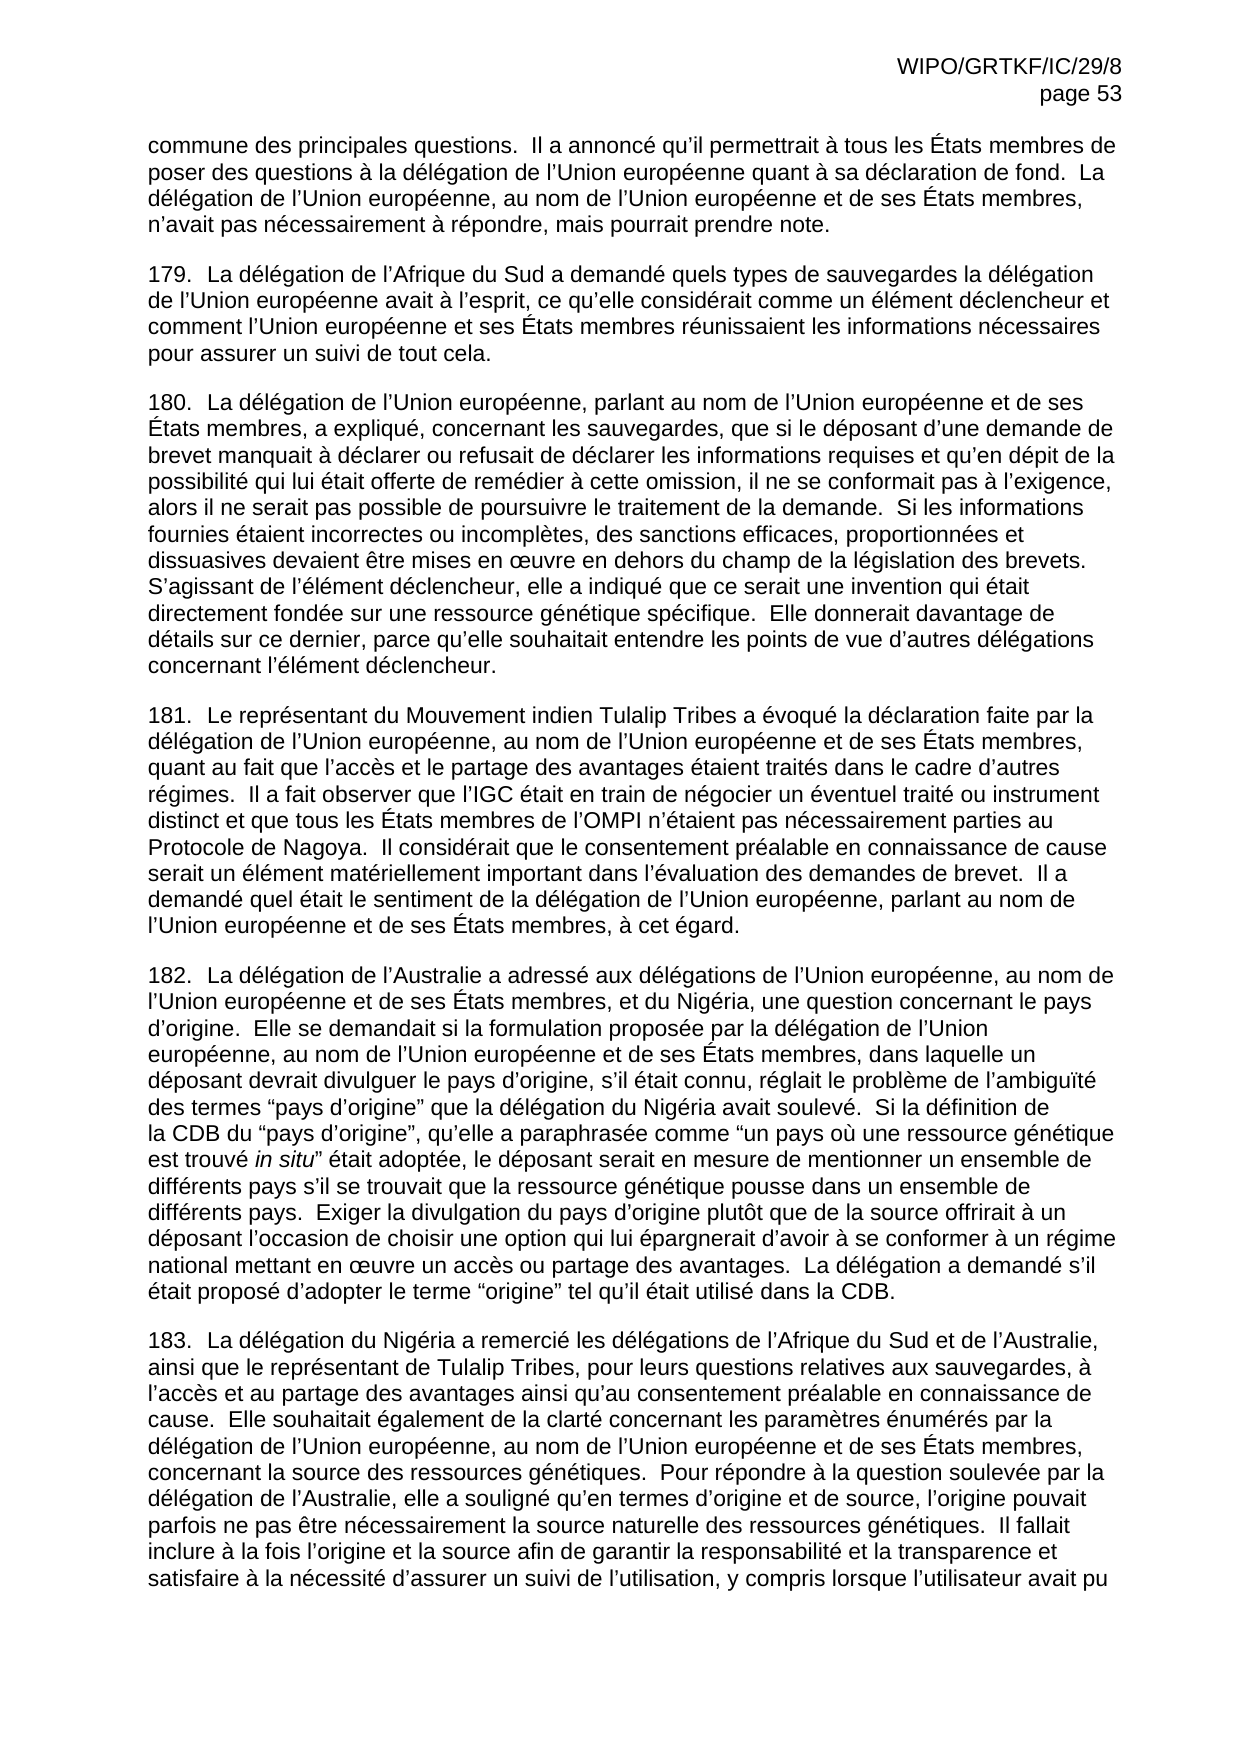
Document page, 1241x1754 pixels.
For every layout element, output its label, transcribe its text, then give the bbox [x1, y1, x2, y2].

text Le représentant du Mouvement indien Tulalip Tribes a évoqué la déclaration faite par la délégation de l’Union européenne, au nom de l’Union européenne et de ses États membres, quant au fait que l’accès et le partage des avantages étaient traités dans le cadre d’autres régimes. Il a fait observer que l’IGC était en train de négocier un éventuel traité ou instrument distinct et que tous les États membres de l’OMPI n’étaient pas nécessairement parties au Protocole de Nagoya. Il considérait que le consentement préalable en connaissance de cause serait un élément matériellement important dans l’évaluation des demandes de brevet. Il a demandé quel était le sentiment de la délégation de l’Union européenne, parlant au nom de l’Union européenne et de ses États membres, à cet égard. [148, 702, 1122, 939]
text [148, 1327, 1122, 1591]
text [148, 132, 1122, 238]
text La délégation de l’Australie a adressé aux délégations de l’Union européenne, au nom de l’Union européenne et de ses États membres, et du Nigéria, une question concernant le pays d’origine. Elle se demandait si la formulation proposée par la délégation de l’Union européenne, au nom de l’Union européenne et de ses États membres, dans laquelle un déposant devrait divulguer le pays d’origine, s’il était connu, réglait le problème de l’ambiguïté des termes “pays d’origine” que la délégation du Nigéria avait soulevé. Si la définition de la CDB du “pays d’origine”, qu’elle a paraphrasée comme “un pays où une ressource génétique est trouvé in situ” était adoptée, le déposant serait en mesure de mentionner un ensemble de différents pays s’il se trouvait que la ressource génétique pousse dans un ensemble de différents pays. Exiger la divulgation du pays d’origine plutôt que de la source offrirait à un déposant l’occasion de choisir une option qui lui épargnerait d’avoir à se conformer à un régime national mettant en œuvre un accès ou partage des avantages. La délégation a demandé s’il était proposé d’adopter le terme “origine” tel qu’il était utilisé dans la CDB. [148, 962, 1122, 1304]
text La délégation de l’Union européenne, parlant au nom de l’Union européenne et de ses États membres, a expliqué, concernant les sauvegardes, que si le déposant d’une demande de brevet manquait à déclarer ou refusait de déclarer les informations requises et qu’en dépit de la possibilité qui lui était offerte de remédier à cette omission, il ne se conformait pas à l’exigence, alors il ne serait pas possible de poursuivre le traitement de la demande. Si les informations fournies étaient incorrectes ou incomplètes, des sanctions efficaces, proportionnées et dissuasives devaient être mises en œuvre en dehors du champ de la législation des brevets. S’agissant de l’élément déclencheur, elle a indiqué que ce serait une invention qui était directement fondée sur une ressource génétique spécifique. Elle donnerait davantage de détails sur ce dernier, parce qu’elle souhaitait entendre les points de vue d’autres délégations concernant l’élément déclencheur. [148, 389, 1122, 679]
text La délégation de l’Afrique du Sud a demandé quels types de sauvegardes la délégation de l’Union européenne avait à l’esprit, ce qu’elle considérait comme un élément déclencheur et comment l’Union européenne et ses États membres réunissaient les informations nécessaires pour assurer un suivi de tout cela. [148, 261, 1122, 366]
